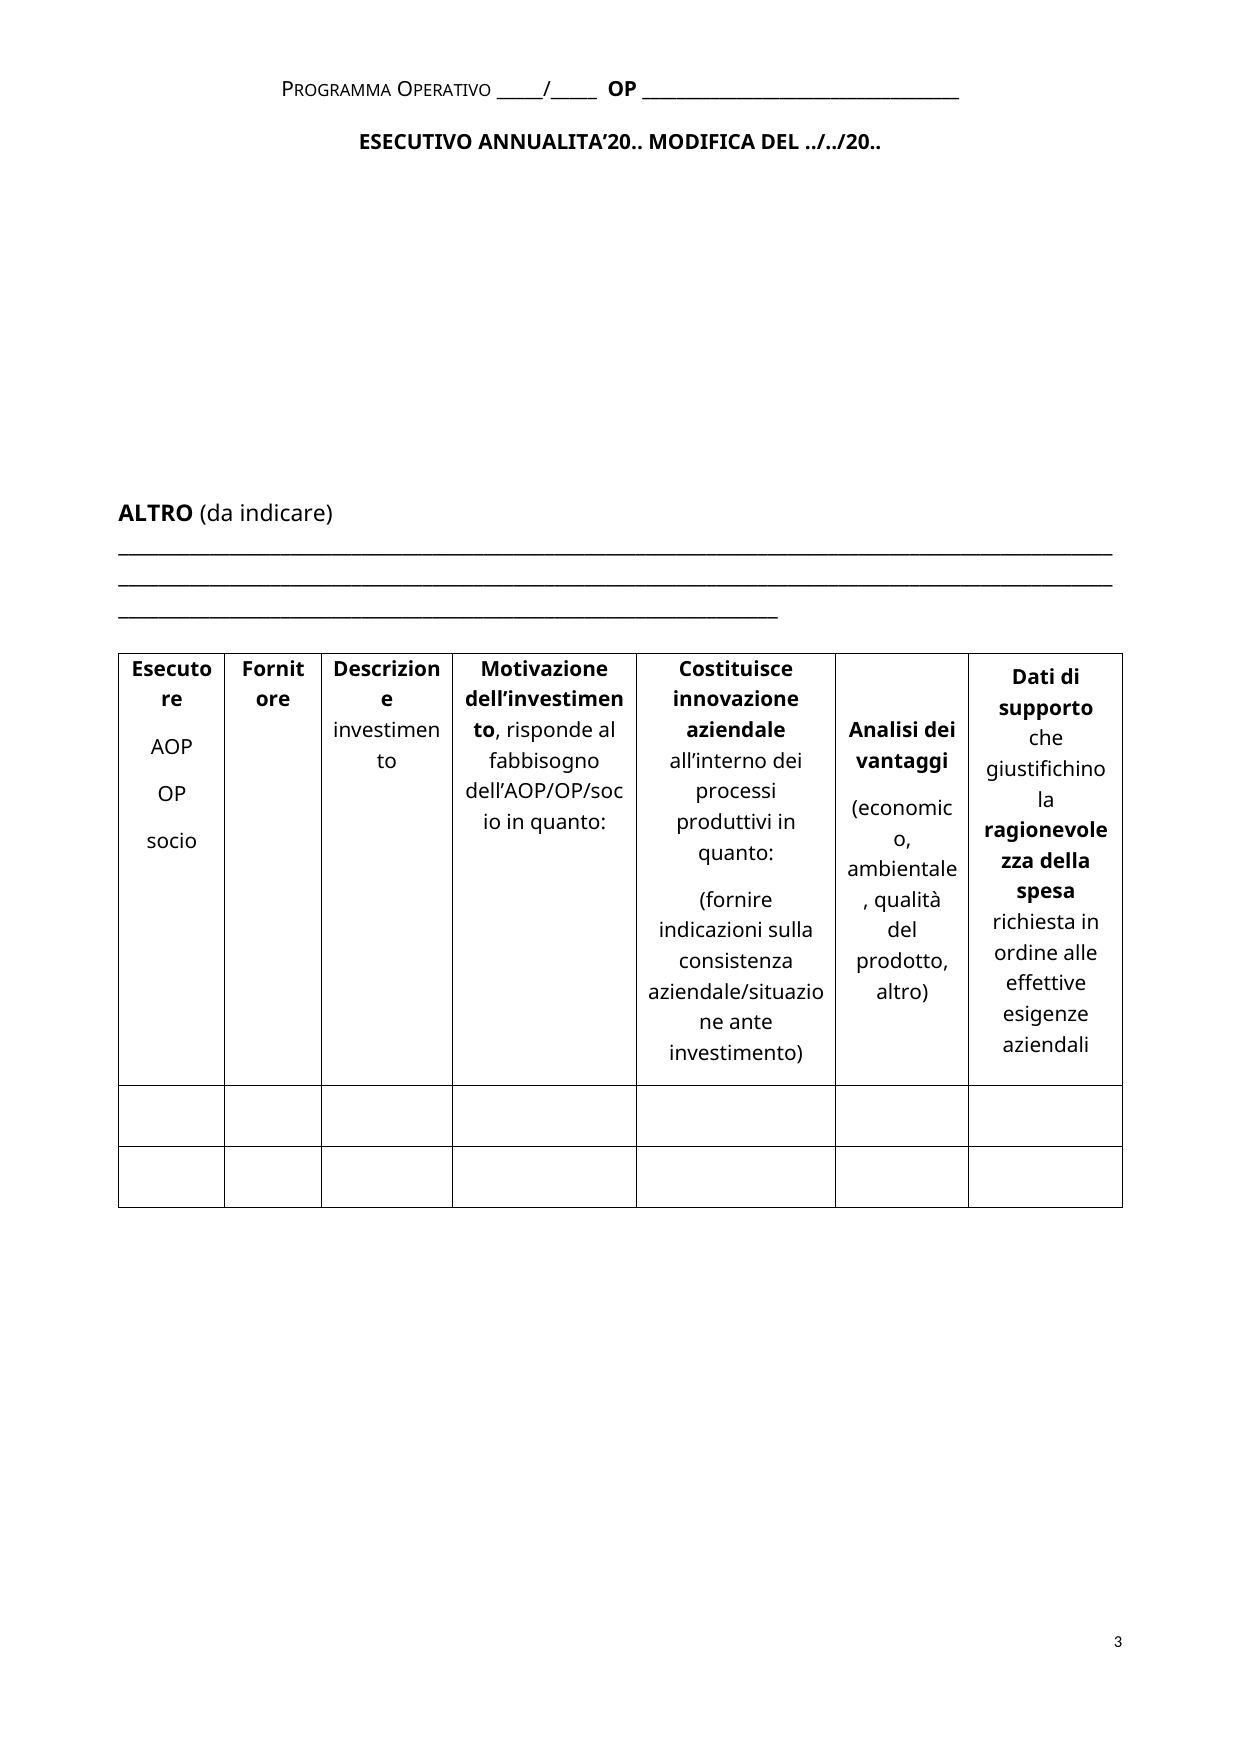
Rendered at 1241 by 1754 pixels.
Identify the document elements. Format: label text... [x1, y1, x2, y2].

table_header Fornitore [225, 654, 321, 1085]
table_header Costituisce innovazione aziendale all’interno dei processi produttivi in quanto: (fornire indicazioni sulla consistenza aziendale/situazione ante investimento) [637, 654, 835, 1085]
table_cell [225, 1147, 321, 1207]
table_cell [637, 1086, 835, 1146]
table_cell [453, 1147, 636, 1207]
table_cell [453, 1086, 636, 1146]
table_cell [119, 1147, 224, 1207]
table_cell [836, 1086, 968, 1146]
text ALTRO (da indicare) _____________________________________________________________________________________________________________________________________________________________________________________________________________________________________________________________________ [118, 497, 1122, 622]
table_header Motivazione dell’investimento, risponde al fabbisogno dell’AOP/OP/socio in quanto: [453, 654, 636, 1085]
table_cell [322, 1086, 452, 1146]
table_header Dati di supporto che giustifichino la ragionevolezza della spesa richiesta in ordine alle effettive esigenze aziendali [969, 654, 1122, 1085]
table_cell [969, 1086, 1122, 1146]
table_header Esecutore AOP OP socio [119, 654, 224, 1085]
table_cell [119, 1086, 224, 1146]
table_header Analisi dei vantaggi (economico, ambientale, qualità del prodotto, altro) [836, 654, 968, 1085]
table_header Descrizione investimento [322, 654, 452, 1085]
table_cell [969, 1147, 1122, 1207]
table_cell [637, 1147, 835, 1207]
table_cell [225, 1086, 321, 1146]
table_cell [836, 1147, 968, 1207]
table_cell [322, 1147, 452, 1207]
